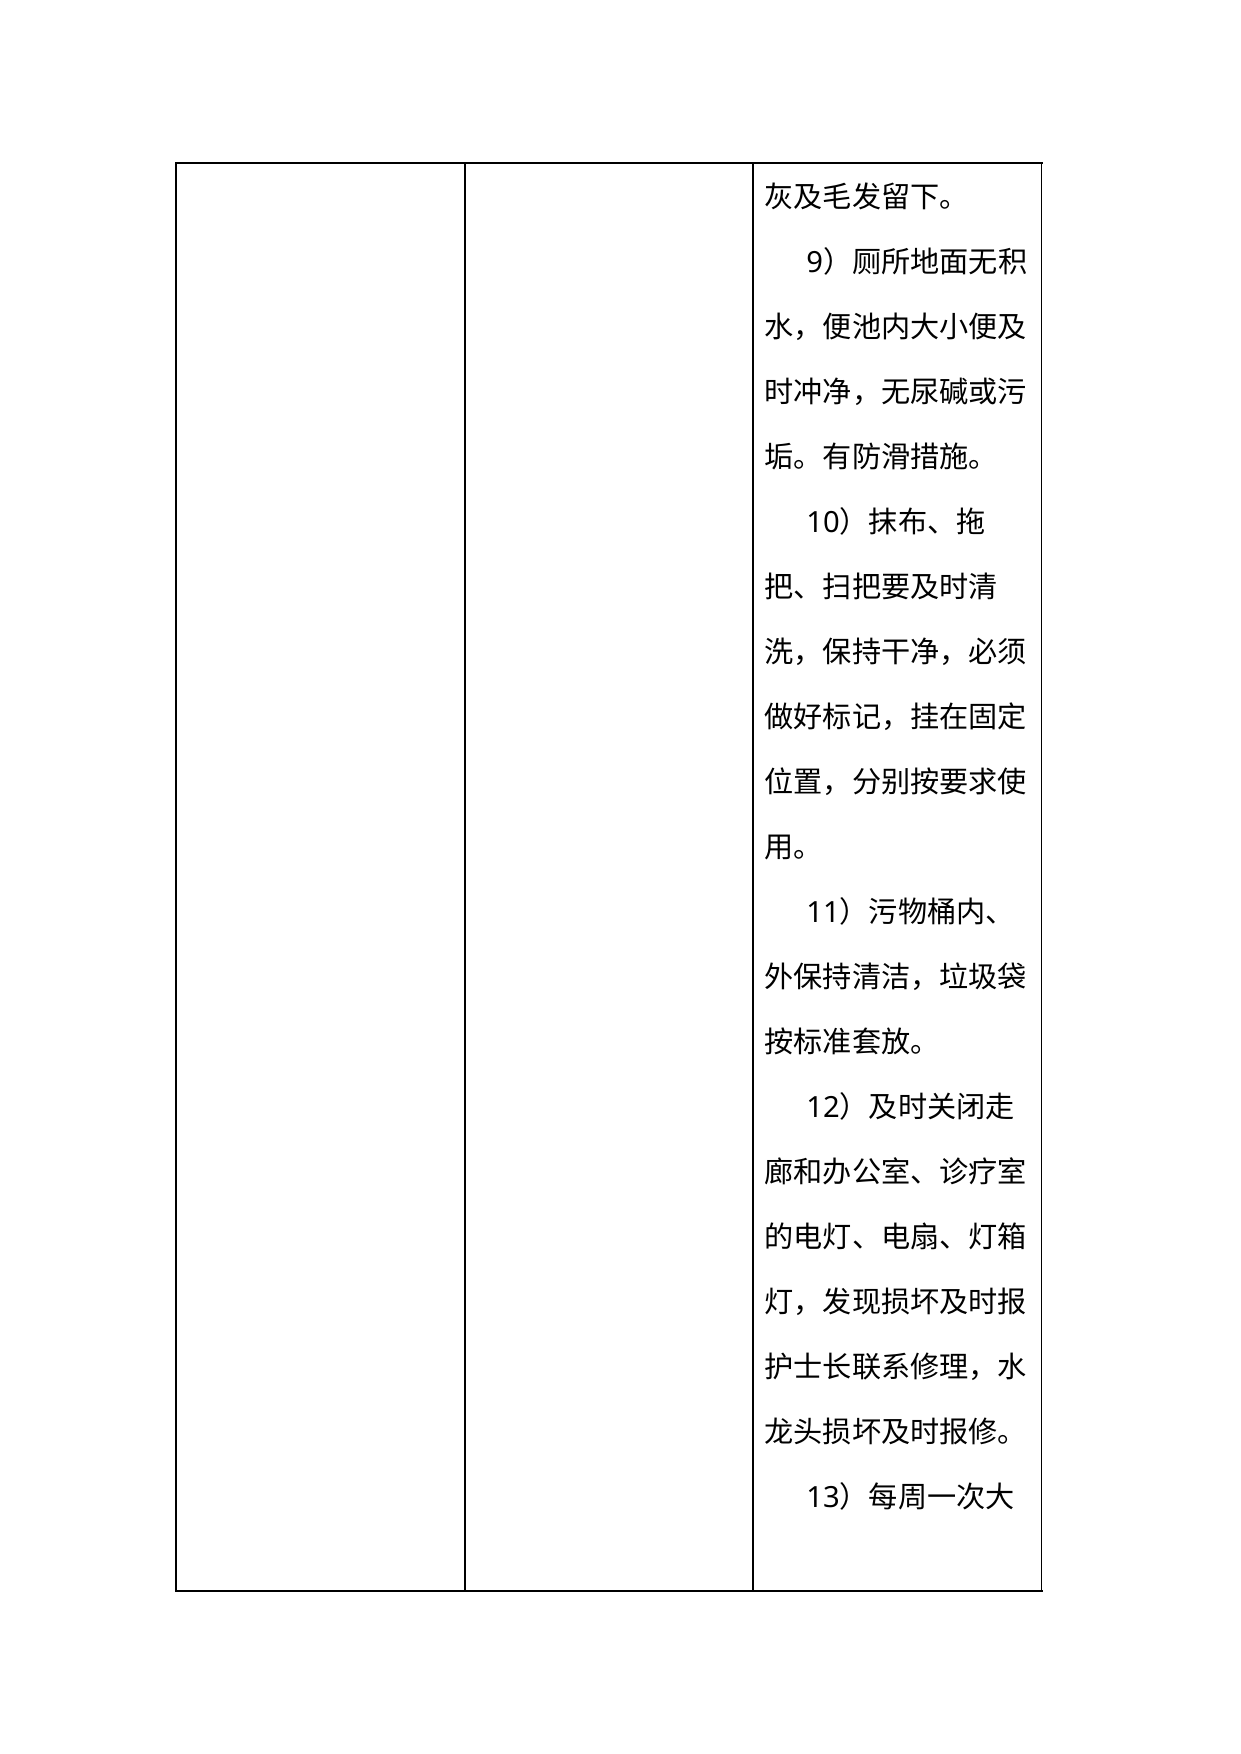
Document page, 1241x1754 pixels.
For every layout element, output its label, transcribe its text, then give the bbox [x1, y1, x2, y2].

table_cell 1 [177, 164, 464, 1590]
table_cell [754, 164, 1041, 1590]
table_cell [466, 164, 752, 1590]
